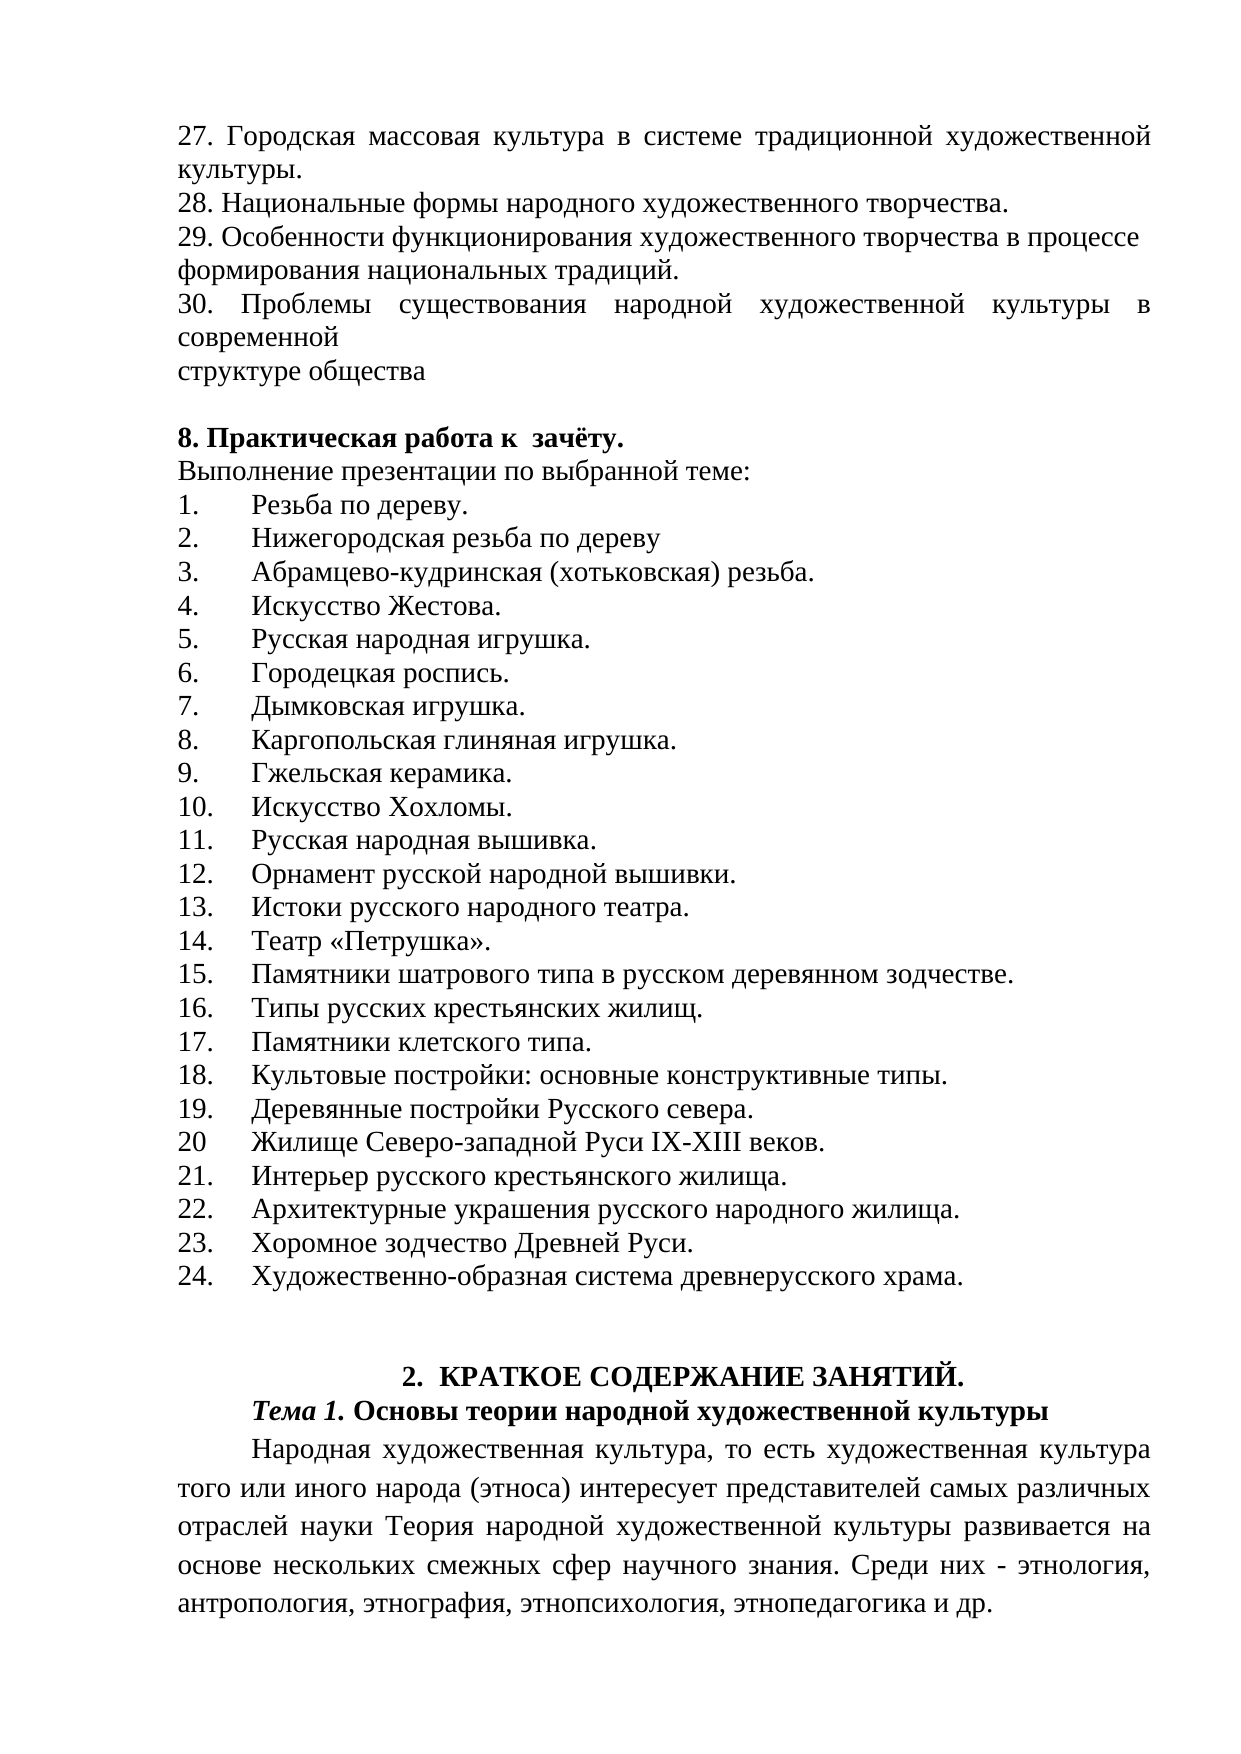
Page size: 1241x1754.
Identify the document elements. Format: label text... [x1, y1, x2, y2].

text 29. Особенности функционирования художественного творчества в процессе [177, 219, 1152, 252]
text 18. Культовые постройки: основные конструктивные типы. [177, 1057, 1152, 1091]
text 8. Практическая работа к зачёту. [177, 420, 1152, 453]
text 8. Каргопольская глиняная игрушка. [177, 722, 1152, 755]
text 1. Резьба по дереву. [177, 487, 1152, 521]
text 11. Русская народная вышивка. [177, 822, 1152, 856]
text 3. Абрамцево-кудринская (хотьковская) резьба. [177, 554, 1152, 588]
text Тема 1. Основы теории народной художественной культуры [177, 1393, 1152, 1426]
text 30. Проблемы существования народной художественной культуры в современной [177, 286, 1152, 353]
text 28. Национальные формы народного художественного творчества. [177, 185, 1152, 219]
text Народная художественная культура, то есть художественная культура того или иного народа (этноса) интересует представителей самых различных отраслей науки Теория народной художественной культуры развивается на основе нескольких смежных сфер научного знания. Среди них - этнология, антропология, этнография, этнопсихология, этнопедагогика и др. [177, 1431, 1152, 1619]
text 6. Городецкая роспись. [177, 655, 1152, 688]
text Выполнение презентации по выбранной теме: [177, 453, 1152, 487]
text 7. Дымковская игрушка. [177, 688, 1152, 722]
text 27. Городская массовая культура в системе традиционной художественной культуры. [177, 118, 1152, 185]
text 16. Типы русских крестьянских жилищ. [177, 990, 1152, 1024]
text 9. Гжельская керамика. [177, 755, 1152, 789]
text структуре общества [177, 353, 1152, 386]
text 23. Хоромное зодчество Древней Руси. [177, 1225, 1152, 1258]
text 24. Художественно-образная система древнерусского храма. [177, 1258, 1152, 1292]
text 20 Жилище Северо-западной Руси IX-XIII веков. [177, 1124, 1152, 1158]
text 2. Нижегородская резьба по дереву [177, 521, 1152, 554]
text 15. Памятники шатрового типа в русском деревянном зодчестве. [177, 957, 1152, 990]
text формирования национальных традиций. [177, 252, 1152, 286]
text 13. Истоки русского народного театра. [177, 889, 1152, 923]
list КРАТКОЕ СОДЕРЖАНИЕ ЗАНЯТИЙ. [215, 1359, 1152, 1393]
text 4. Искусство Жестова. [177, 588, 1152, 621]
text 19. Деревянные постройки Русского севера. [177, 1091, 1152, 1124]
text 21. Интерьер русского крестьянского жилища. [177, 1158, 1152, 1191]
text 10. Искусство Хохломы. [177, 789, 1152, 822]
text 17. Памятники клетского типа. [177, 1024, 1152, 1057]
text 14. Театр «Петрушка». [177, 923, 1152, 957]
text 12. Орнамент русской народной вышивки. [177, 856, 1152, 889]
text 5. Русская народная игрушка. [177, 621, 1152, 655]
text 22. Архитектурные украшения русского народного жилища. [177, 1191, 1152, 1225]
